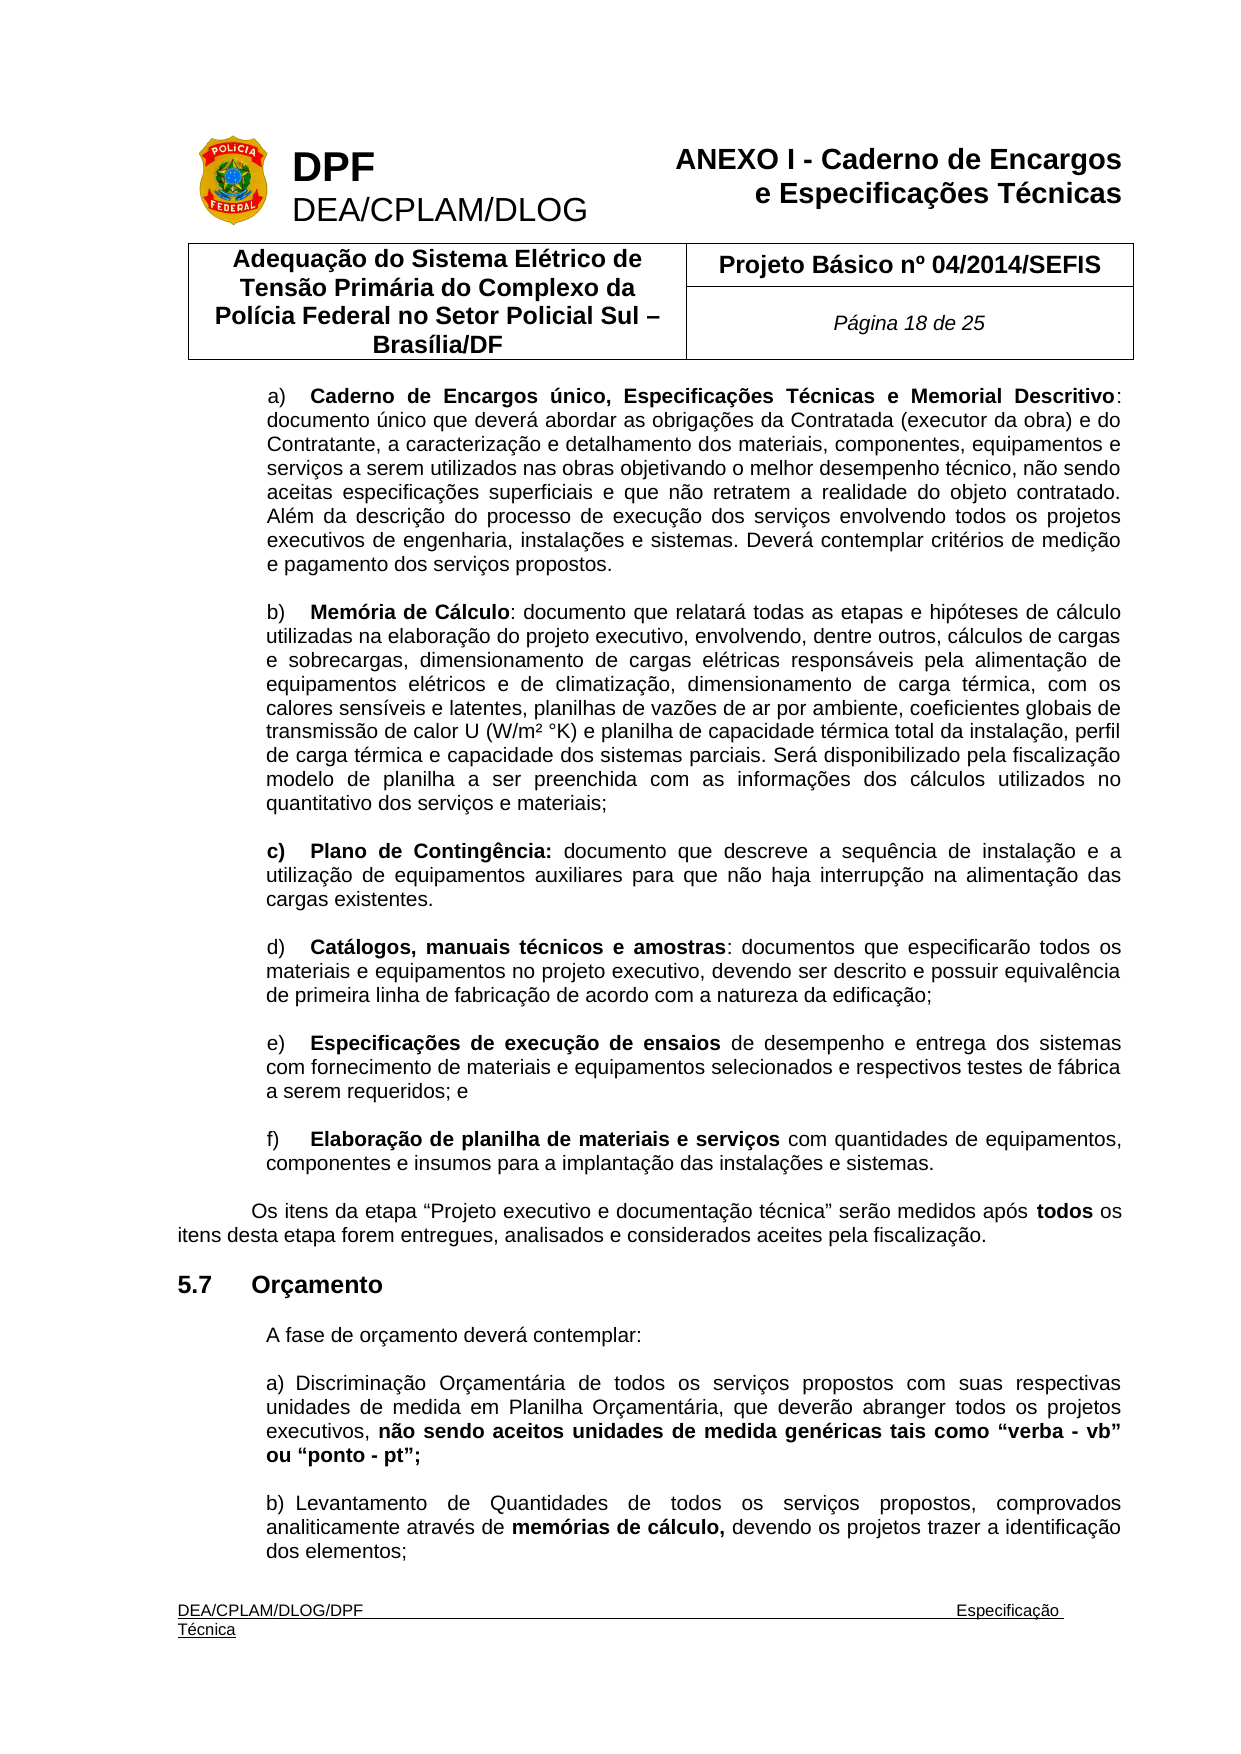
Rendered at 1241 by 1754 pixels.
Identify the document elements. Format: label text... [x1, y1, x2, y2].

list Catálogos, manuais técnicos e amostras: documentos que especificarão todos os materiais e equipamentos no projeto executivo, devendo ser descrito e possuir equivalência de primeira linha de fabricação de acordo com a natureza da edificação; [266, 935, 1122, 1007]
list Especificações de execução de ensaios de desempenho e entrega dos sistemas com fornecimento de materiais e equipamentos selecionados e respectivos testes de fábrica a serem requeridos; e [266, 1031, 1122, 1103]
list Elaboração de planilha de materiais e serviços com quantidades de equipamentos, componentes e insumos para a implantação das instalações e sistemas. [266, 1127, 1122, 1174]
text Os itens da etapa “Projeto executivo e documentação técnica” serão medidos após todos os itens desta etapa forem entregues, analisados e considerados aceites pela fiscalização. [177, 1198, 1122, 1246]
list Plano de Contingência: documento que descreve a sequência de instalação e a utilização de equipamentos auxiliares para que não haja interrupção na alimentação das cargas existentes. [266, 839, 1122, 911]
list Discriminação Orçamentária de todos os serviços propostos com suas respectivas unidades de medida em Planilha Orçamentária, que deverão abranger todos os projetos executivos, não sendo aceitos unidades de medida genéricas tais como “verba - vb” ou “ponto - pt”; [266, 1371, 1122, 1467]
picture [198, 133, 269, 226]
list Memória de Cálculo: documento que relatará todas as etapas e hipóteses de cálculo utilizadas na elaboração do projeto executivo, envolvendo, dentre outros, cálculos de cargas e sobrecargas, dimensionamento de cargas elétricas responsáveis pela alimentação de equipamentos elétricos e de climatização, dimensionamento de carga térmica, com os calores sensíveis e latentes, planilhas de vazões de ar por ambiente, coeficientes globais de transmissão de calor U (W/m² °K) e planilha de capacidade térmica total da instalação, perfil de carga térmica e capacidade dos sistemas parciais. Será disponibilizado pela fiscalização modelo de planilha a ser preenchida com as informações dos cálculos utilizados no quantitativo dos serviços e materiais; [266, 599, 1122, 815]
text A fase de orçamento deverá contemplar: [266, 1323, 1122, 1347]
list Caderno de Encargos único, Especificações Técnicas e Memorial Descritivo: documento único que deverá abordar as obrigações da Contratada (executor da obra) e do Contratante, a caracterização e detalhamento dos materiais, componentes, equipamentos e serviços a serem utilizados nas obras objetivando o melhor desempenho técnico, não sendo aceitas especificações superficiais e que não retratem a realidade do objeto contratado. Além da descrição do processo de execução dos serviços envolvendo todos os projetos executivos de engenharia, instalações e sistemas. Deverá contemplar critérios de medição e pagamento dos serviços propostos. [267, 384, 1122, 576]
text 5.7 Orçamento [177, 1270, 1122, 1299]
list Levantamento de Quantidades de todos os serviços propostos, comprovados analiticamente através de memórias de cálculo, devendo os projetos trazer a identificação dos elementos; [266, 1491, 1122, 1563]
